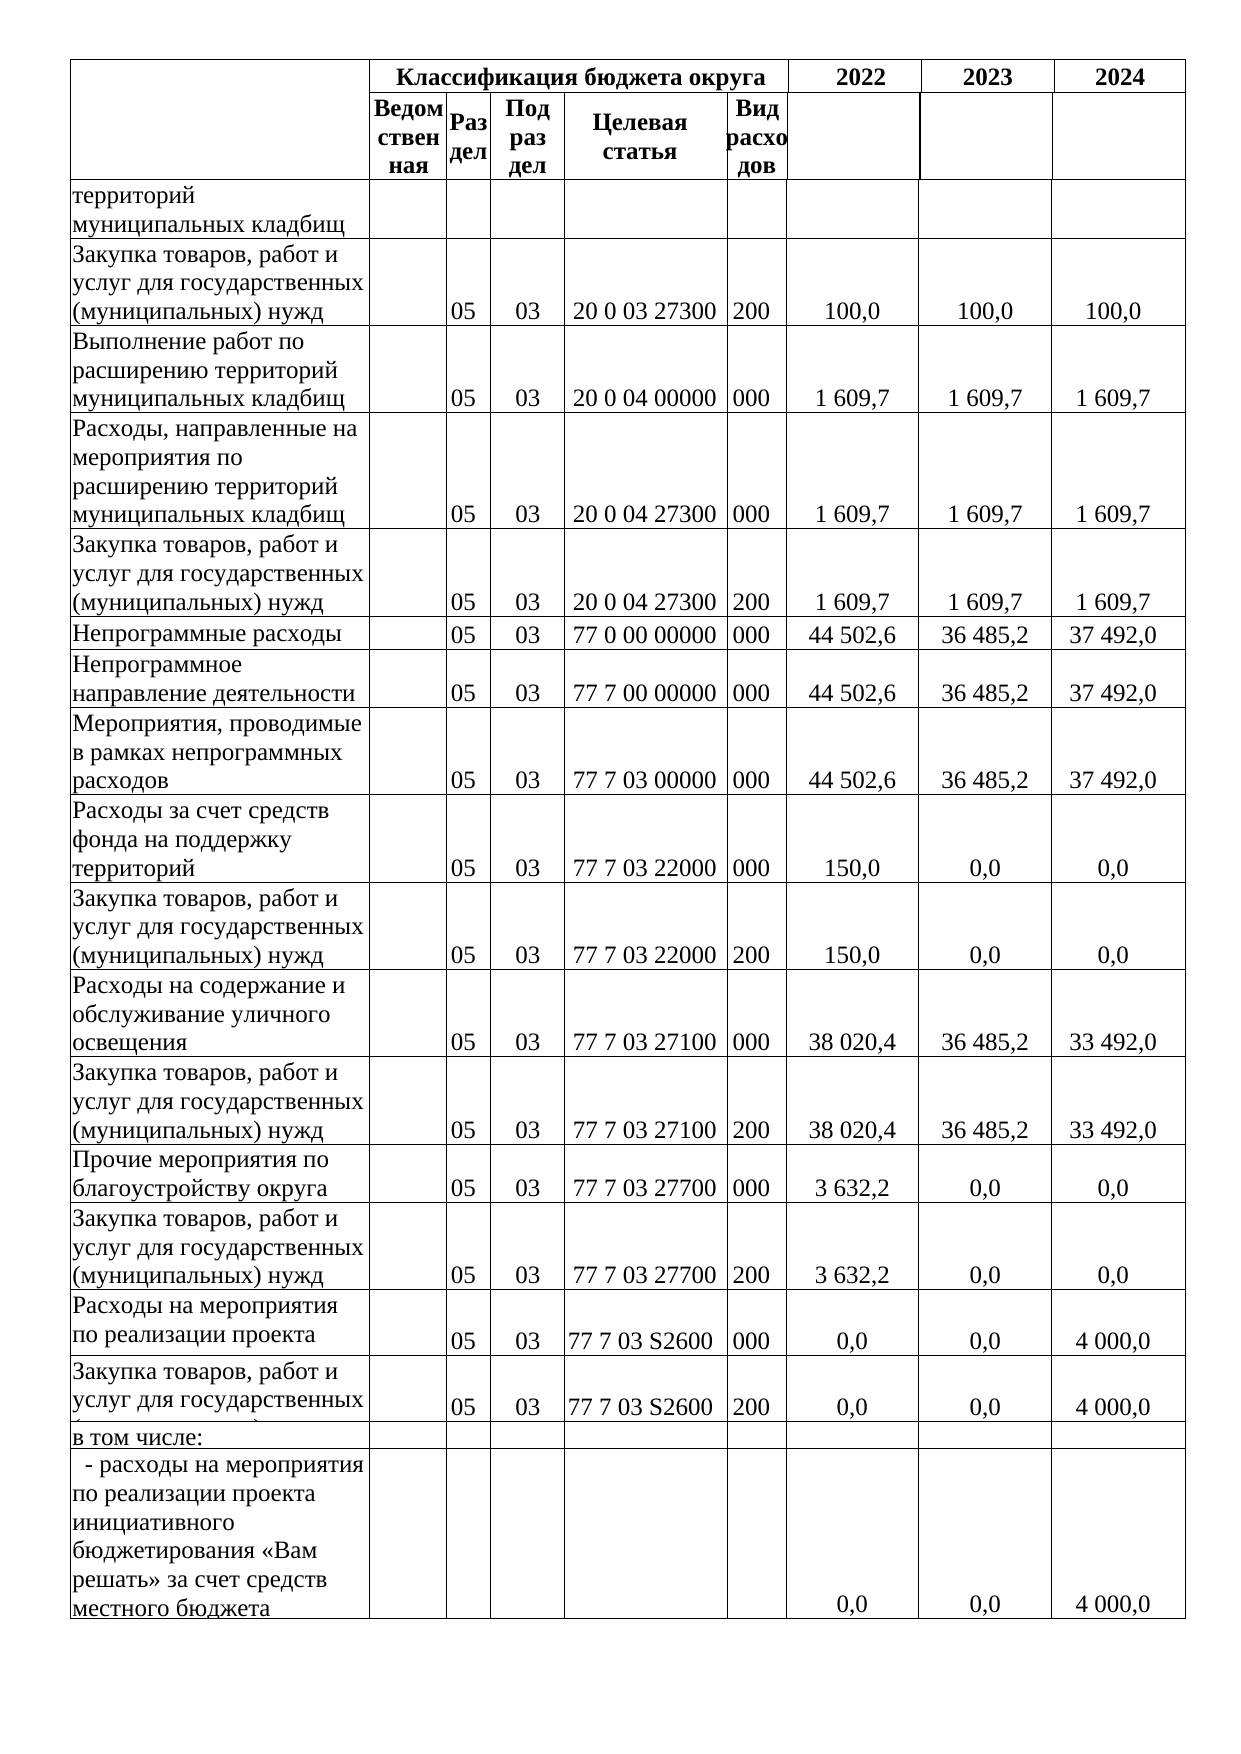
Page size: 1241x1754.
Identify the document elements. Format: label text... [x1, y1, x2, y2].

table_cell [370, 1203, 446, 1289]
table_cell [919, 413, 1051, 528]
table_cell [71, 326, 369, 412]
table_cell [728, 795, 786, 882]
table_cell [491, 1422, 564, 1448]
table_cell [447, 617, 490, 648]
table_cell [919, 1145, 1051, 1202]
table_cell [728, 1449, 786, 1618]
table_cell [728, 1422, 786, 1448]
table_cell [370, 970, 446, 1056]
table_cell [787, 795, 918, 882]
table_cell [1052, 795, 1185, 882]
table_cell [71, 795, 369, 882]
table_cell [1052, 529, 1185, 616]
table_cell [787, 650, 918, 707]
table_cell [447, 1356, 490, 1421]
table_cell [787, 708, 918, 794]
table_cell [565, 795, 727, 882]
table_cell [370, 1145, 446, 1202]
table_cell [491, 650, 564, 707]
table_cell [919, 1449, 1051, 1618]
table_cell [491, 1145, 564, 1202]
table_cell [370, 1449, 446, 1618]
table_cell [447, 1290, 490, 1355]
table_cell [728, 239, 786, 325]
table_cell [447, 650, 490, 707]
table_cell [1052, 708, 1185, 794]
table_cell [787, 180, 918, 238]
table_cell Ведом ствен ная [370, 93, 446, 179]
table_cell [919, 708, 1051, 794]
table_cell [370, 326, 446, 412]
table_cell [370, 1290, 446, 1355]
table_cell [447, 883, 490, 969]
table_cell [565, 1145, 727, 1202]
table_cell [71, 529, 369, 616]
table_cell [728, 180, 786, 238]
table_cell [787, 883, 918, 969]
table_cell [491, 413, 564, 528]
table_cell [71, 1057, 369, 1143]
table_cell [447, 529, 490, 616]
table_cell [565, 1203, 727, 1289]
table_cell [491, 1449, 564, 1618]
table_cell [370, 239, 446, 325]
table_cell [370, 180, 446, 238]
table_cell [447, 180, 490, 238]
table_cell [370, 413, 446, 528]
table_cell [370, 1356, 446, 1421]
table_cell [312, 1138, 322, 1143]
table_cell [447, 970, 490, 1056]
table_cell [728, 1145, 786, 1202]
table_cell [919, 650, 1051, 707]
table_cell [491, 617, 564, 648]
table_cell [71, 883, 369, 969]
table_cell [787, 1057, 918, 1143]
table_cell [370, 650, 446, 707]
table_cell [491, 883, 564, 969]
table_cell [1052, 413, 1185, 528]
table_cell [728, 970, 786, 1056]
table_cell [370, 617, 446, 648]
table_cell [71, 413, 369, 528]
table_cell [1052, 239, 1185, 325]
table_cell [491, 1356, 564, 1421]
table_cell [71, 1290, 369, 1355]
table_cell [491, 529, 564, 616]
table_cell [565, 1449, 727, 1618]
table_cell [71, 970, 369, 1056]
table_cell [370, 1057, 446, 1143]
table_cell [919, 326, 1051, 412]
table_cell [788, 93, 919, 179]
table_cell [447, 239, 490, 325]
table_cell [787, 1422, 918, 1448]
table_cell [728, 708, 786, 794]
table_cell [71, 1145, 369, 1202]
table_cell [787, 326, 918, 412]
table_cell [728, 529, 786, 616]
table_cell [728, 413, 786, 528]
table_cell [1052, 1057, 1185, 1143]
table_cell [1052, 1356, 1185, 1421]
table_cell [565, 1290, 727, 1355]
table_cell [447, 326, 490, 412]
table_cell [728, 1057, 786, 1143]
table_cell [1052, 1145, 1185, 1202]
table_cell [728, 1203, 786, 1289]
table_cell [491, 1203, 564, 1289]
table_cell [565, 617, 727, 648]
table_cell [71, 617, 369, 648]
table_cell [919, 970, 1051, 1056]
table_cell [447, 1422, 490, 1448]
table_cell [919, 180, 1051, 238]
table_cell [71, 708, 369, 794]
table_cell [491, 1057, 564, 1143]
table_cell Под раз дел [491, 93, 564, 179]
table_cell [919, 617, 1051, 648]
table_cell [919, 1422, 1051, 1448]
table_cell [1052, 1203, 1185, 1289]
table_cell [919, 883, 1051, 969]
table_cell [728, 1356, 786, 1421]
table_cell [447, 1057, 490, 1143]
table_cell Раз дел [447, 93, 490, 179]
table_header Классификация бюджета округа [370, 60, 788, 92]
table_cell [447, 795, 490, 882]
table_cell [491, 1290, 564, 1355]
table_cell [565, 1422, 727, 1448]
table_cell [1053, 93, 1185, 179]
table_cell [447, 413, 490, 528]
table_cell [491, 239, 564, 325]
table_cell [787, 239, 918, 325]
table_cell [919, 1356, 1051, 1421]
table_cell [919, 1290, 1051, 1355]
table_cell [921, 93, 1052, 179]
table_header 2023 [922, 60, 1054, 92]
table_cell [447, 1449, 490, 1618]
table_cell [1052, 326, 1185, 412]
table_header 2022 [789, 60, 921, 92]
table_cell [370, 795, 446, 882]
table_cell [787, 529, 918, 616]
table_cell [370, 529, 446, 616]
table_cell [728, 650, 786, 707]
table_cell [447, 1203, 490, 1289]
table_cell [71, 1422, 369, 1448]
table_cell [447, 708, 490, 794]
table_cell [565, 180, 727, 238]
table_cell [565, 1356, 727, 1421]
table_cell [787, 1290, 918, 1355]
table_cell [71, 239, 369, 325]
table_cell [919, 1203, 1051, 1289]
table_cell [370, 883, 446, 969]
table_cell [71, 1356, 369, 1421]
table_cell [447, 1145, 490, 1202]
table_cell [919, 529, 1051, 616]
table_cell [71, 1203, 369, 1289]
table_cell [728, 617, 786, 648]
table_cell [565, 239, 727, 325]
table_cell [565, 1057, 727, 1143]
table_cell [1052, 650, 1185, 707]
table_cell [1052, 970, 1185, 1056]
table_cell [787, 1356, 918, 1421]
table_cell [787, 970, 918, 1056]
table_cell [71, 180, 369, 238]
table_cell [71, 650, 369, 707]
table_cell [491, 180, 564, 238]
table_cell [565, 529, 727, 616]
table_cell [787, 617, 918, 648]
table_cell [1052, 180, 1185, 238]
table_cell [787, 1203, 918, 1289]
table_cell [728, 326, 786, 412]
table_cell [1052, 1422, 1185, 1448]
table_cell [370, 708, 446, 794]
table_header [71, 60, 369, 179]
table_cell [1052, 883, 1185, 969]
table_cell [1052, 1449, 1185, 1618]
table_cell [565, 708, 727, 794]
table_header 2024 [1055, 60, 1185, 92]
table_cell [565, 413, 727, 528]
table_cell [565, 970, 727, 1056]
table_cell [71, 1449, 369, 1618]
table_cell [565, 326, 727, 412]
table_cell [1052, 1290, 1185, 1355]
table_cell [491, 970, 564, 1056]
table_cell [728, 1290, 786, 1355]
table_cell Вид расхо дов [728, 93, 787, 179]
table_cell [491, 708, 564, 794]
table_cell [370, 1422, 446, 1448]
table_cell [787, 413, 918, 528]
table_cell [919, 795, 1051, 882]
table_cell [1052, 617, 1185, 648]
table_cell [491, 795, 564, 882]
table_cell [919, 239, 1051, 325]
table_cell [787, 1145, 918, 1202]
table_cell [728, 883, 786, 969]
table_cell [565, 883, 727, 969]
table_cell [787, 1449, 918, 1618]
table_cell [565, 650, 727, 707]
table_cell Целевая статья [565, 93, 727, 179]
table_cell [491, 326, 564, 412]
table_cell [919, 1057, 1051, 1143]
